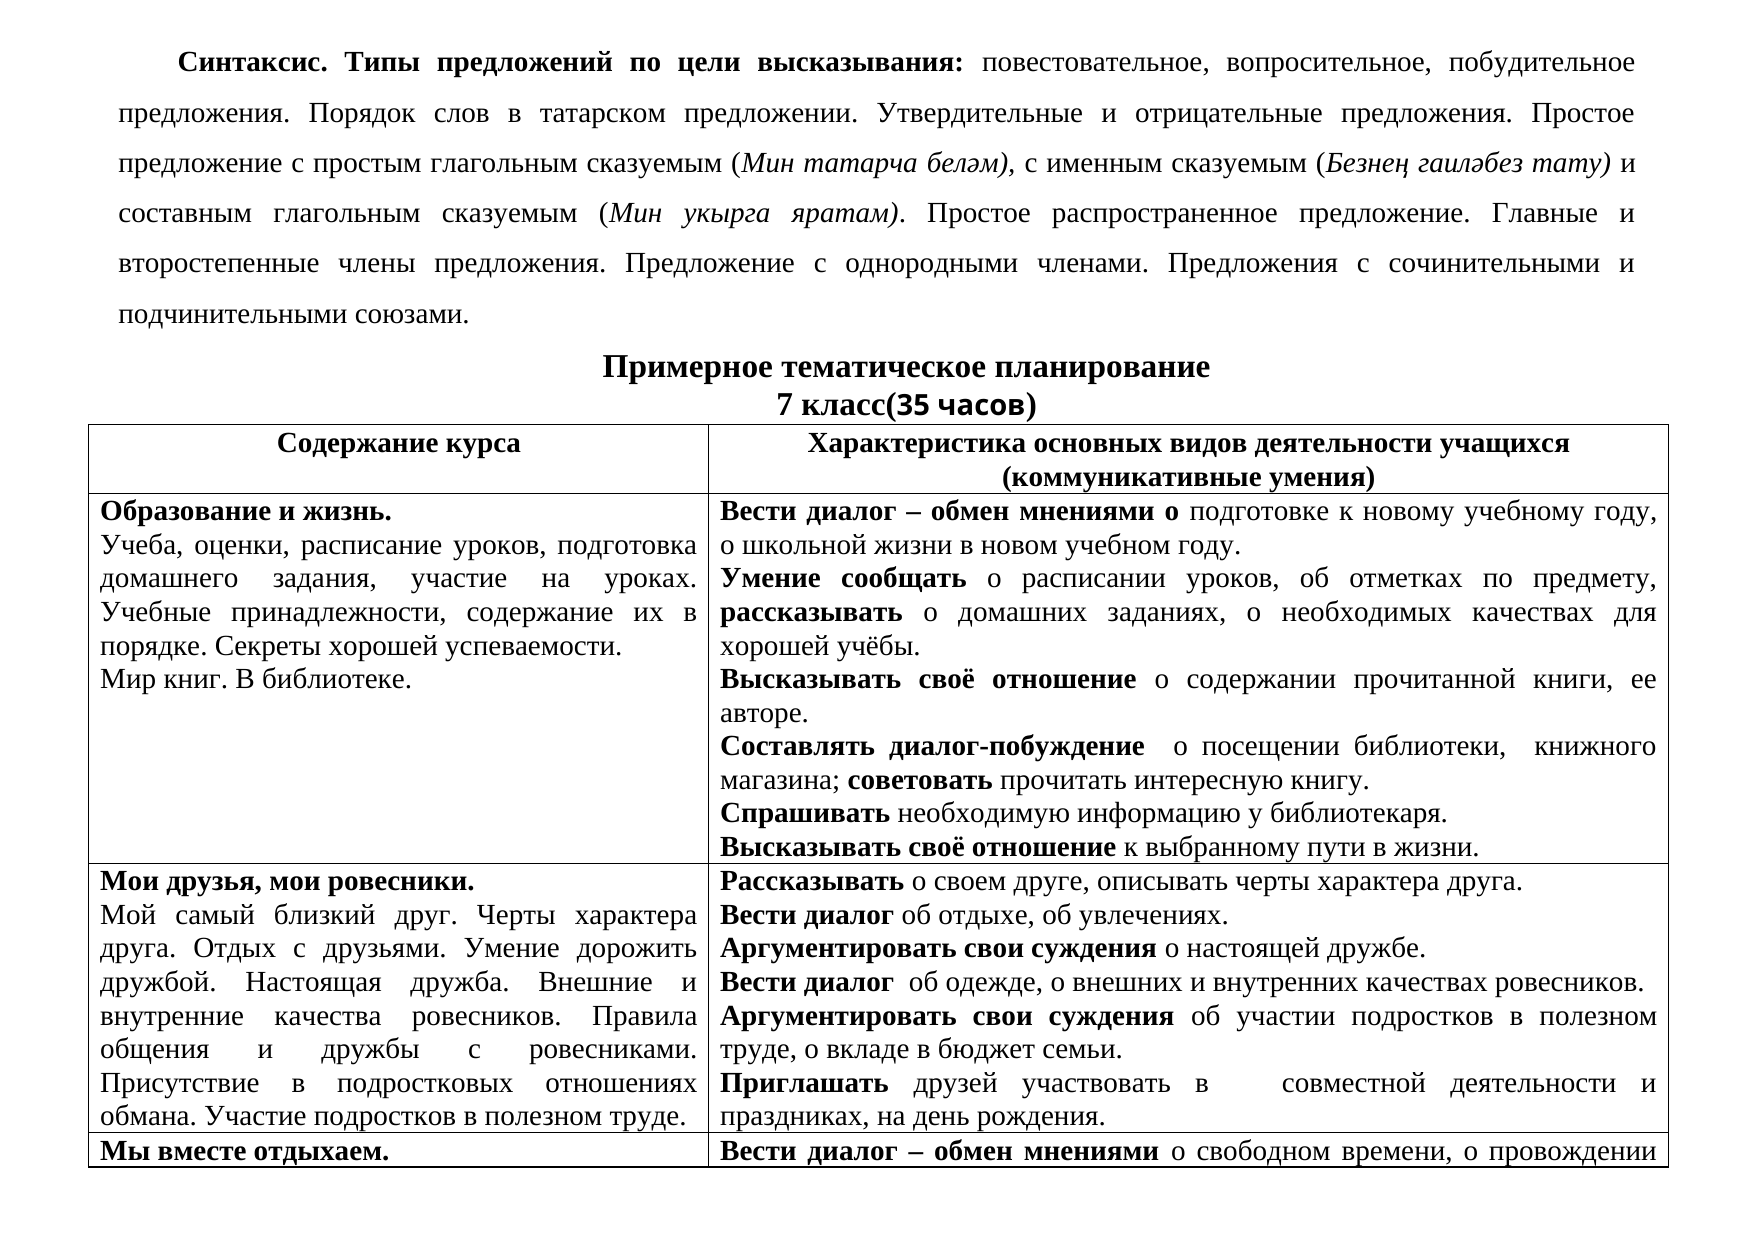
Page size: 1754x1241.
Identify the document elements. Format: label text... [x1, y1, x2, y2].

table_header Содержание курса [89, 425, 708, 492]
table_cell Рассказывать о своем друге, описывать черты характера друга. Вести диалог об отдыхе, об увлечениях. Аргументировать свои суждения о настоящей дружбе. Вести диалог об одежде, о внешних и внутренних качествах ровесников. Аргументировать свои суждения об участии подростков в полезном труде, о вкладе в бюджет семьи. Приглашать друзей участвовать в совместной деятельности и праздниках, на день рождения. [709, 864, 1668, 1132]
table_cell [709, 1133, 1668, 1166]
table_cell Образование и жизнь. Учеба, оценки, расписание уроков, подготовка домашнего задания, участие на уроках. Учебные принадлежности, содержание их в порядке. Секреты хорошей успеваемости. Мир книг. В библиотеке. [89, 494, 708, 862]
table_header Характеристика основных видов деятельности учащихся (коммуникативные умения) [709, 425, 1668, 492]
text 7 класс(35 часов) [118, 384, 1636, 424]
text Синтаксис. Типы предложений по цели высказывания: повестовательное, вопросительное, побудительное предложения. Порядок слов в татарском предложении. Утвердительные и отрицательные предложения. Простое предложение с простым глагольным сказуемым (Мин татарча беләм), с именным сказуемым (Безнең гаиләбез тату) и составным глагольным сказуемым (Мин укырга яратам). Простое распространенное предложение. Главные и второстепенные члены предложения. Предложение с однородными членами. Предложения с сочинительными и подчинительными союзами. [118, 44, 1636, 329]
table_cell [89, 1133, 708, 1166]
table_cell Вести диалог – обмен мнениями о подготовке к новому учебному году, о школьной жизни в новом учебном году. Умение сообщать о расписании уроков, об отметках по предмету, рассказывать о домашних заданиях, о необходимых качествах для хорошей учёбы. Высказывать своё отношение о содержании прочитанной книги, ее авторе. Составлять диалог-побуждение о посещении библиотеки, книжного магазина; советовать прочитать интересную книгу. Спрашивать необходимую информацию у библиотекаря. Высказывать своё отношение к выбранному пути в жизни. [709, 494, 1668, 862]
table_cell Мои друзья, мои ровесники. Мой самый близкий друг. Черты характера друга. Отдых с друзьями. Умение дорожить дружбой. Настоящая дружба. Внешние и внутренние качества ровесников. Правила общения и дружбы с ровесниками. Присутствие в подростковых отношениях обмана. Участие подростков в полезном труде. [89, 864, 708, 1132]
text Примерное тематическое планирование [118, 346, 1636, 384]
